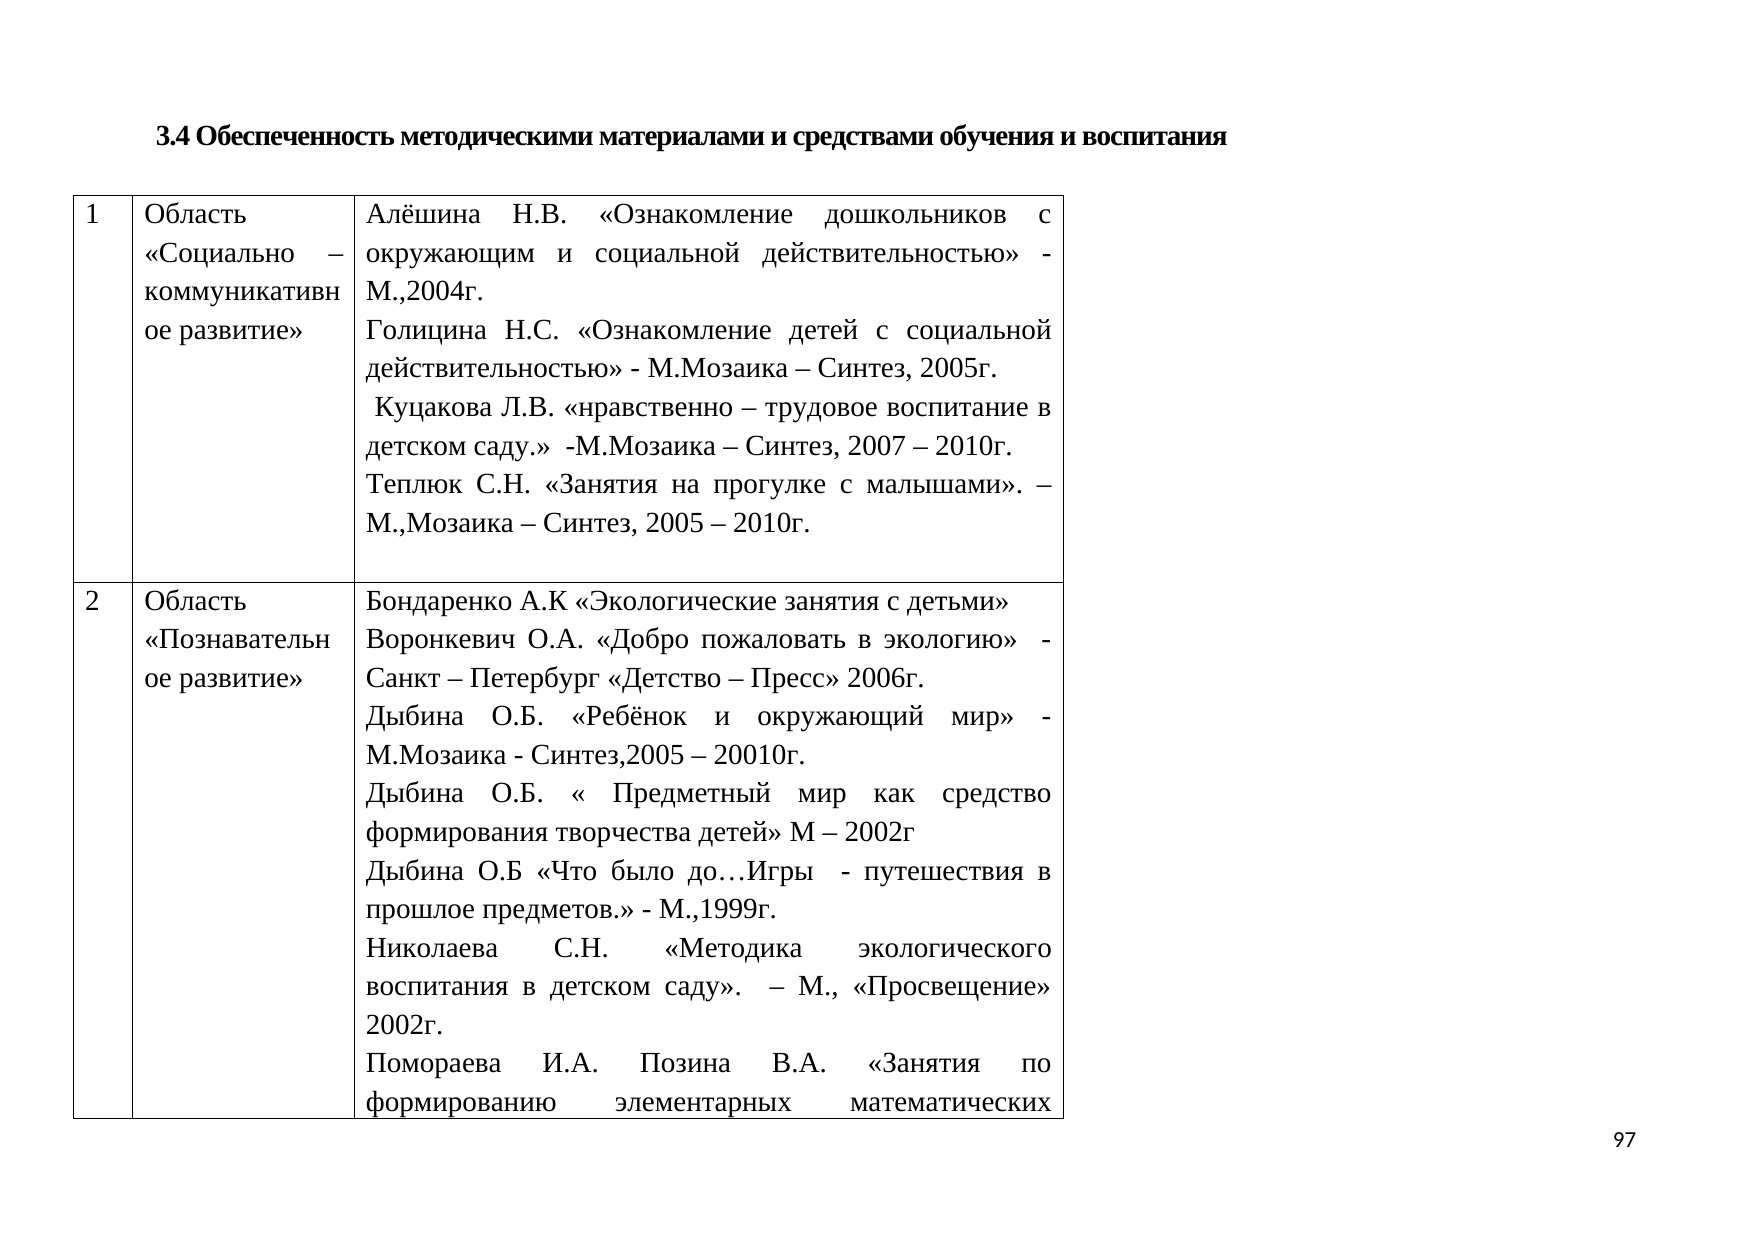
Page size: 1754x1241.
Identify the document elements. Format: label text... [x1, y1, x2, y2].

table_header Область «Социально – коммуникативное развитие» [133, 196, 354, 582]
table_cell 2 [74, 583, 132, 1117]
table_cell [355, 583, 1063, 1117]
table_header 1 [74, 196, 132, 582]
text 3.4 Обеспеченность методическими материалами и средствами обучения и воспитания [156, 118, 1636, 152]
table_header Алёшина Н.В. «Ознакомление дошкольников с окружающим и социальной действительностью» - М.,2004г. Голицина Н.С. «Ознакомление детей с социальной действительностью» - М.Мозаика – Синтез, 2005г. Куцакова Л.В. «нравственно – трудовое воспитание в детском саду.» -М.Мозаика – Синтез, 2007 – 2010г. Теплюк С.Н. «Занятия на прогулке с малышами». – М.,Мозаика – Синтез, 2005 – 2010г. [355, 196, 1063, 582]
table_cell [133, 583, 354, 1117]
